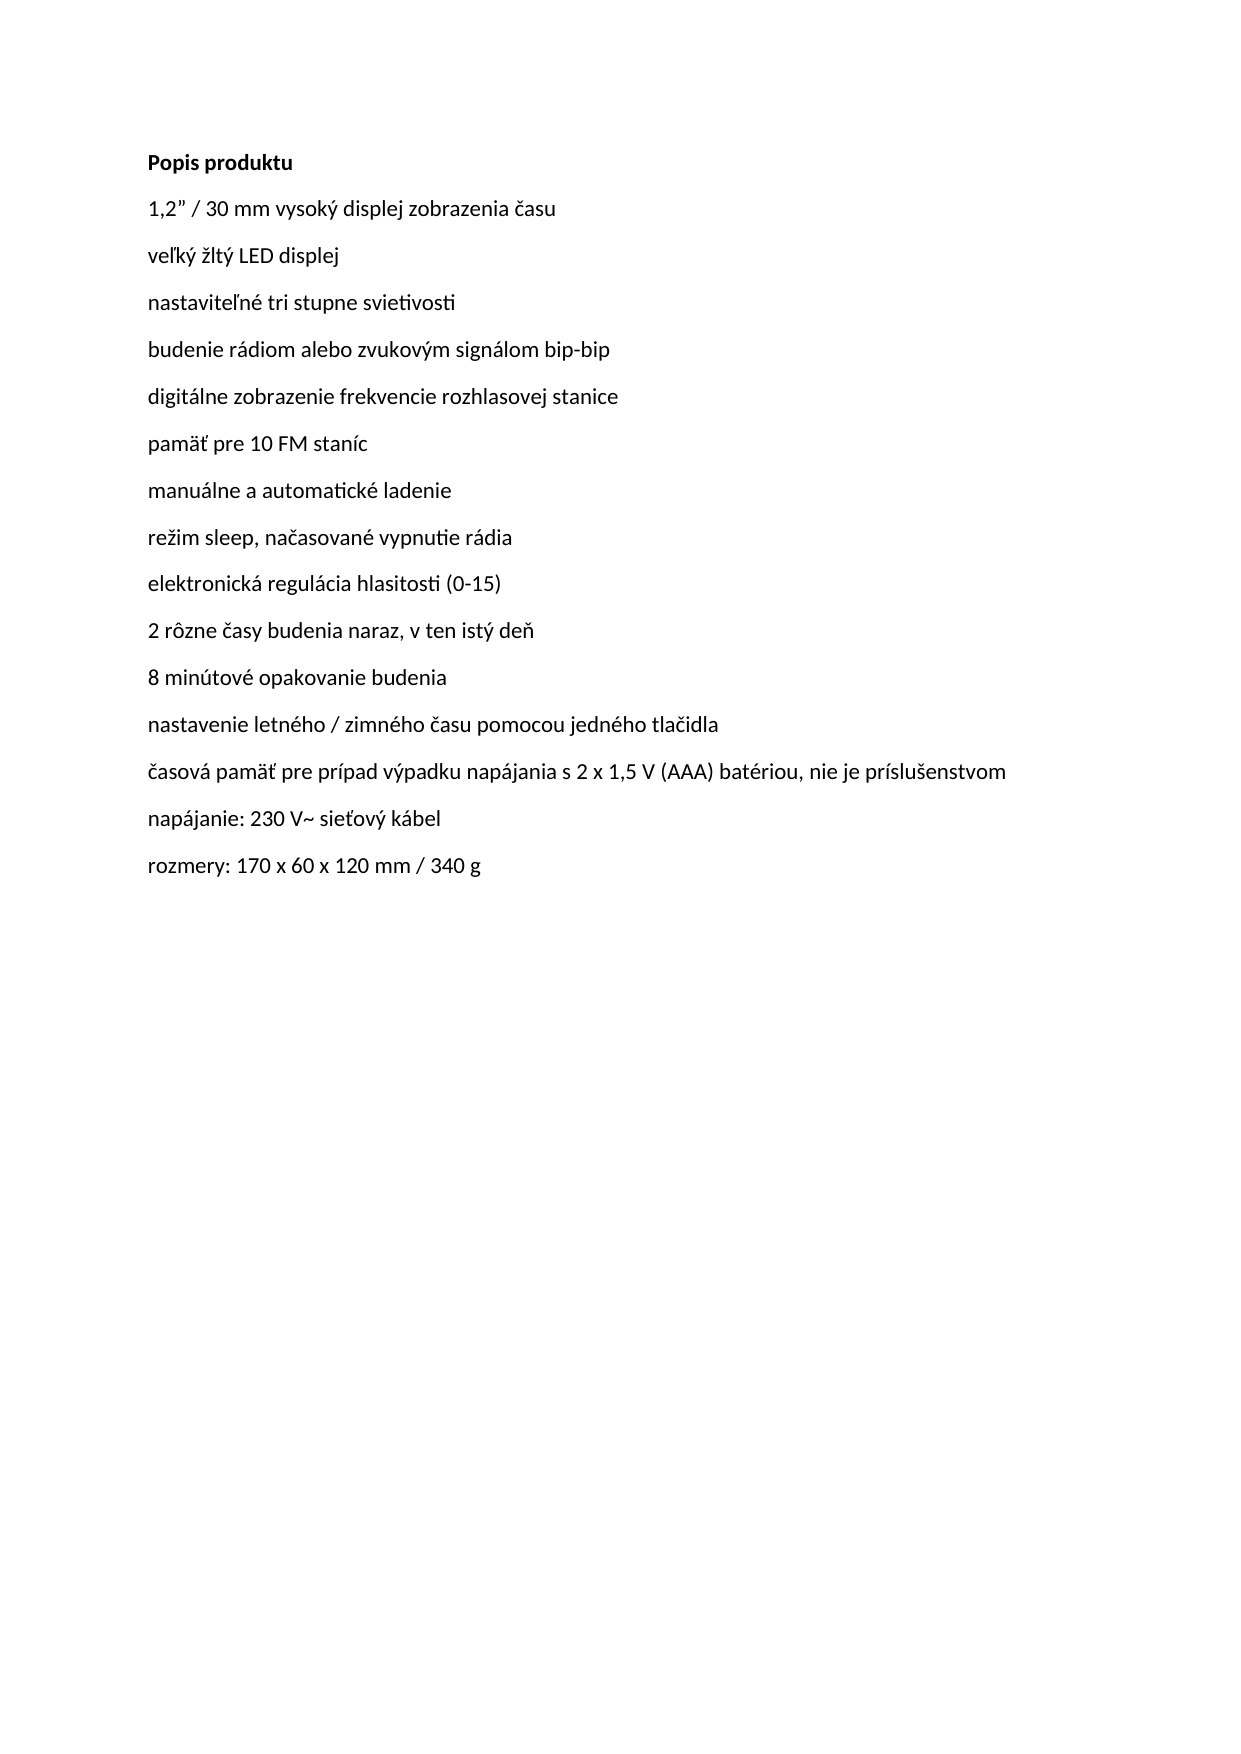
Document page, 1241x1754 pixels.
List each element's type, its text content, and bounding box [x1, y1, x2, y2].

text digitálne zobrazenie frekvencie rozhlasovej stanice [148, 382, 1093, 410]
text 2 rôzne časy budenia naraz, v ten istý deň [148, 616, 1093, 644]
text Popis produktu [148, 148, 1093, 176]
text budenie rádiom alebo zvukovým signálom bip-bip [148, 335, 1093, 363]
text režim sleep, načasované vypnutie rádia [148, 523, 1093, 551]
text časová pamäť pre prípad výpadku napájania s 2 x 1,5 V (AAA) batériou, nie je príslušenstvom [148, 757, 1093, 785]
text pamäť pre 10 FM staníc [148, 429, 1093, 457]
text nastavenie letného / zimného času pomocou jedného tlačidla [148, 710, 1093, 738]
text rozmery: 170 x 60 x 120 mm / 340 g [148, 851, 1093, 879]
text 8 minútové opakovanie budenia [148, 663, 1093, 691]
text napájanie: 230 V~ sieťový kábel [148, 804, 1093, 832]
text manuálne a automatické ladenie [148, 476, 1093, 504]
text veľký žltý LED displej [148, 241, 1093, 269]
text elektronická regulácia hlasitosti (0-15) [148, 569, 1093, 597]
text 1,2” / 30 mm vysoký displej zobrazenia času [148, 194, 1093, 222]
text nastaviteľné tri stupne svietivosti [148, 288, 1093, 316]
